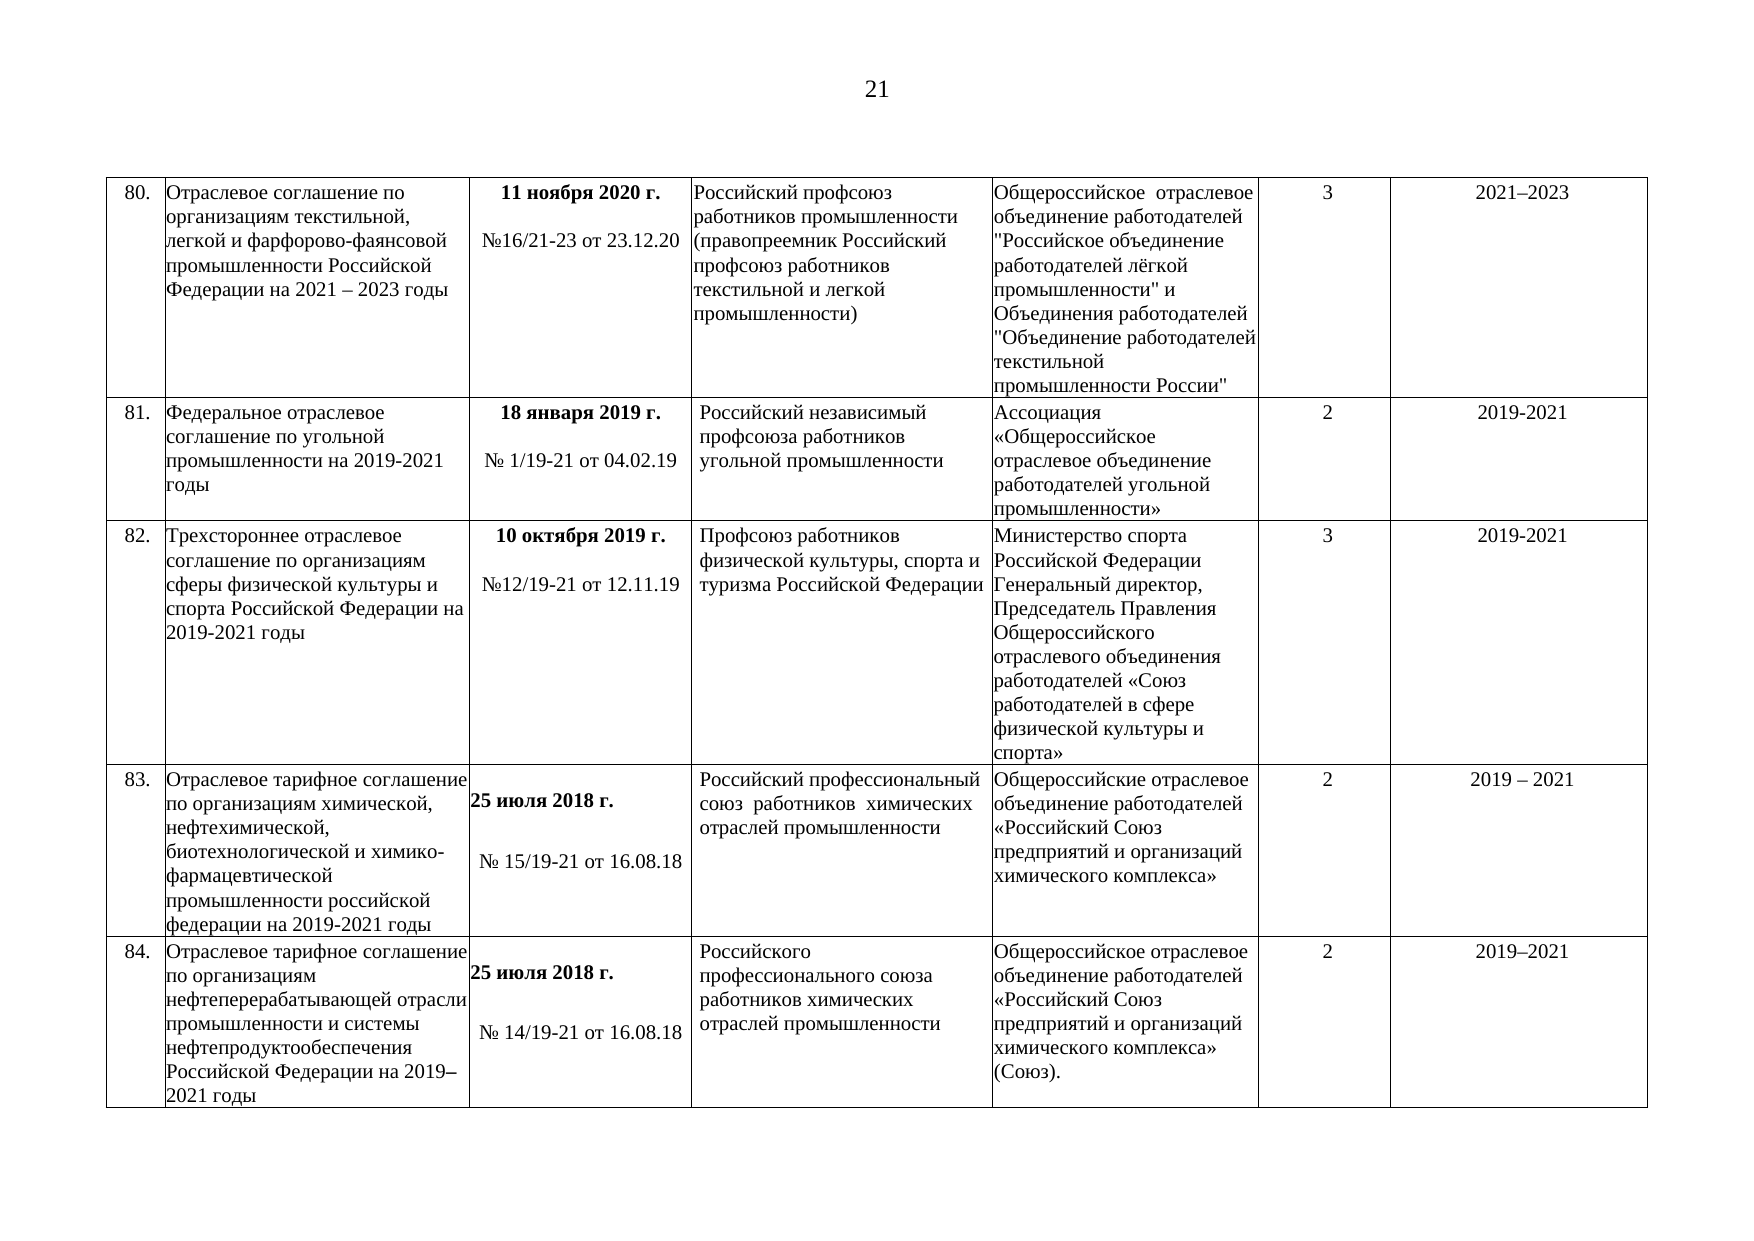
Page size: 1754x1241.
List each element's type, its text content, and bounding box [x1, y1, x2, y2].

table_cell Российский профсоюз работников промышленности (правопреемник Российский профсоюз работников текстильной и легкой промышленности) [692, 178, 992, 397]
table_cell Российский профессиональный союз работников химических отраслей промышленности [692, 765, 992, 936]
table_cell [107, 398, 165, 520]
table_cell Общероссийское отраслевое объединение работодателей «Российский Союз предприятий и организаций химического комплекса» (Союз). [993, 937, 1258, 1107]
table_cell 2019-2021 [1391, 398, 1647, 520]
table_cell 25 июля 2018 г. № 15/19-21 от 16.08.18 [470, 765, 691, 936]
table_cell 11 ноября 2020 г. №16/21-23 от 23.12.20 [470, 178, 691, 397]
table_cell 2019 – 2021 [1391, 765, 1647, 936]
table_cell [107, 178, 165, 397]
table_cell 2 [1259, 765, 1390, 936]
table_cell 2 [1259, 937, 1390, 1107]
table_cell 3 [1259, 521, 1390, 764]
table_cell Отраслевое тарифное соглашение по организациям химической, нефтехимической, биотехнологической и химико-фармацевтической промышленности российской федерации на 2019-2021 годы [166, 765, 469, 936]
table_cell Отраслевое тарифное соглашение по организациям нефтеперерабатывающей отрасли промышленности и системы нефтепродуктообеспечения Российской Федерации на 2019–2021 годы [166, 937, 469, 1107]
table_cell 25 июля 2018 г. № 14/19-21 от 16.08.18 [470, 937, 691, 1107]
table_cell 10 октября 2019 г. №12/19-21 от 12.11.19 [470, 521, 691, 764]
table_cell Общероссийские отраслевое объединение работодателей «Российский Союз предприятий и организаций химического комплекса» [993, 765, 1258, 936]
table_cell Федеральное отраслевое соглашение по угольной промышленности на 2019-2021 годы [166, 398, 469, 520]
table_cell [107, 937, 165, 1107]
table_cell [107, 765, 165, 936]
table_cell Профсоюз работников физической культуры, спорта и туризма Российской Федерации [692, 521, 992, 764]
table_cell Общероссийское отраслевое объединение работодателей "Российское объединение работодателей лёгкой промышленности" и Объединения работодателей "Объединение работодателей текстильной промышленности России" [993, 178, 1258, 397]
table_cell 2021–2023 [1391, 178, 1647, 397]
table_cell Российского профессионального союза работников химических отраслей промышленности [692, 937, 992, 1107]
table_cell 3 [1259, 178, 1390, 397]
table_cell Российский независимый профсоюза работников угольной промышленности [692, 398, 992, 520]
table_cell 2019-2021 [1391, 521, 1647, 764]
table_cell [107, 521, 165, 764]
table_cell Трехстороннее отраслевое соглашение по организациям сферы физической культуры и спорта Российской Федерации на 2019-2021 годы [166, 521, 469, 764]
table_cell Отраслевое соглашение по организациям текстильной, легкой и фарфорово-фаянсовой промышленности Российской Федерации на 2021 – 2023 годы [166, 178, 469, 397]
table_cell 2019–2021 [1391, 937, 1647, 1107]
table_cell 2 [1259, 398, 1390, 520]
table_cell Ассоциация «Общероссийское отраслевое объединение работодателей угольной промышленности» [993, 398, 1258, 520]
table_cell Министерство спорта Российской Федерации Генеральный директор, Председатель Правления Общероссийского отраслевого объединения работодателей «Союз работодателей в сфере физической культуры и спорта» [993, 521, 1258, 764]
table_cell 18 января 2019 г. № 1/19-21 от 04.02.19 [470, 398, 691, 520]
